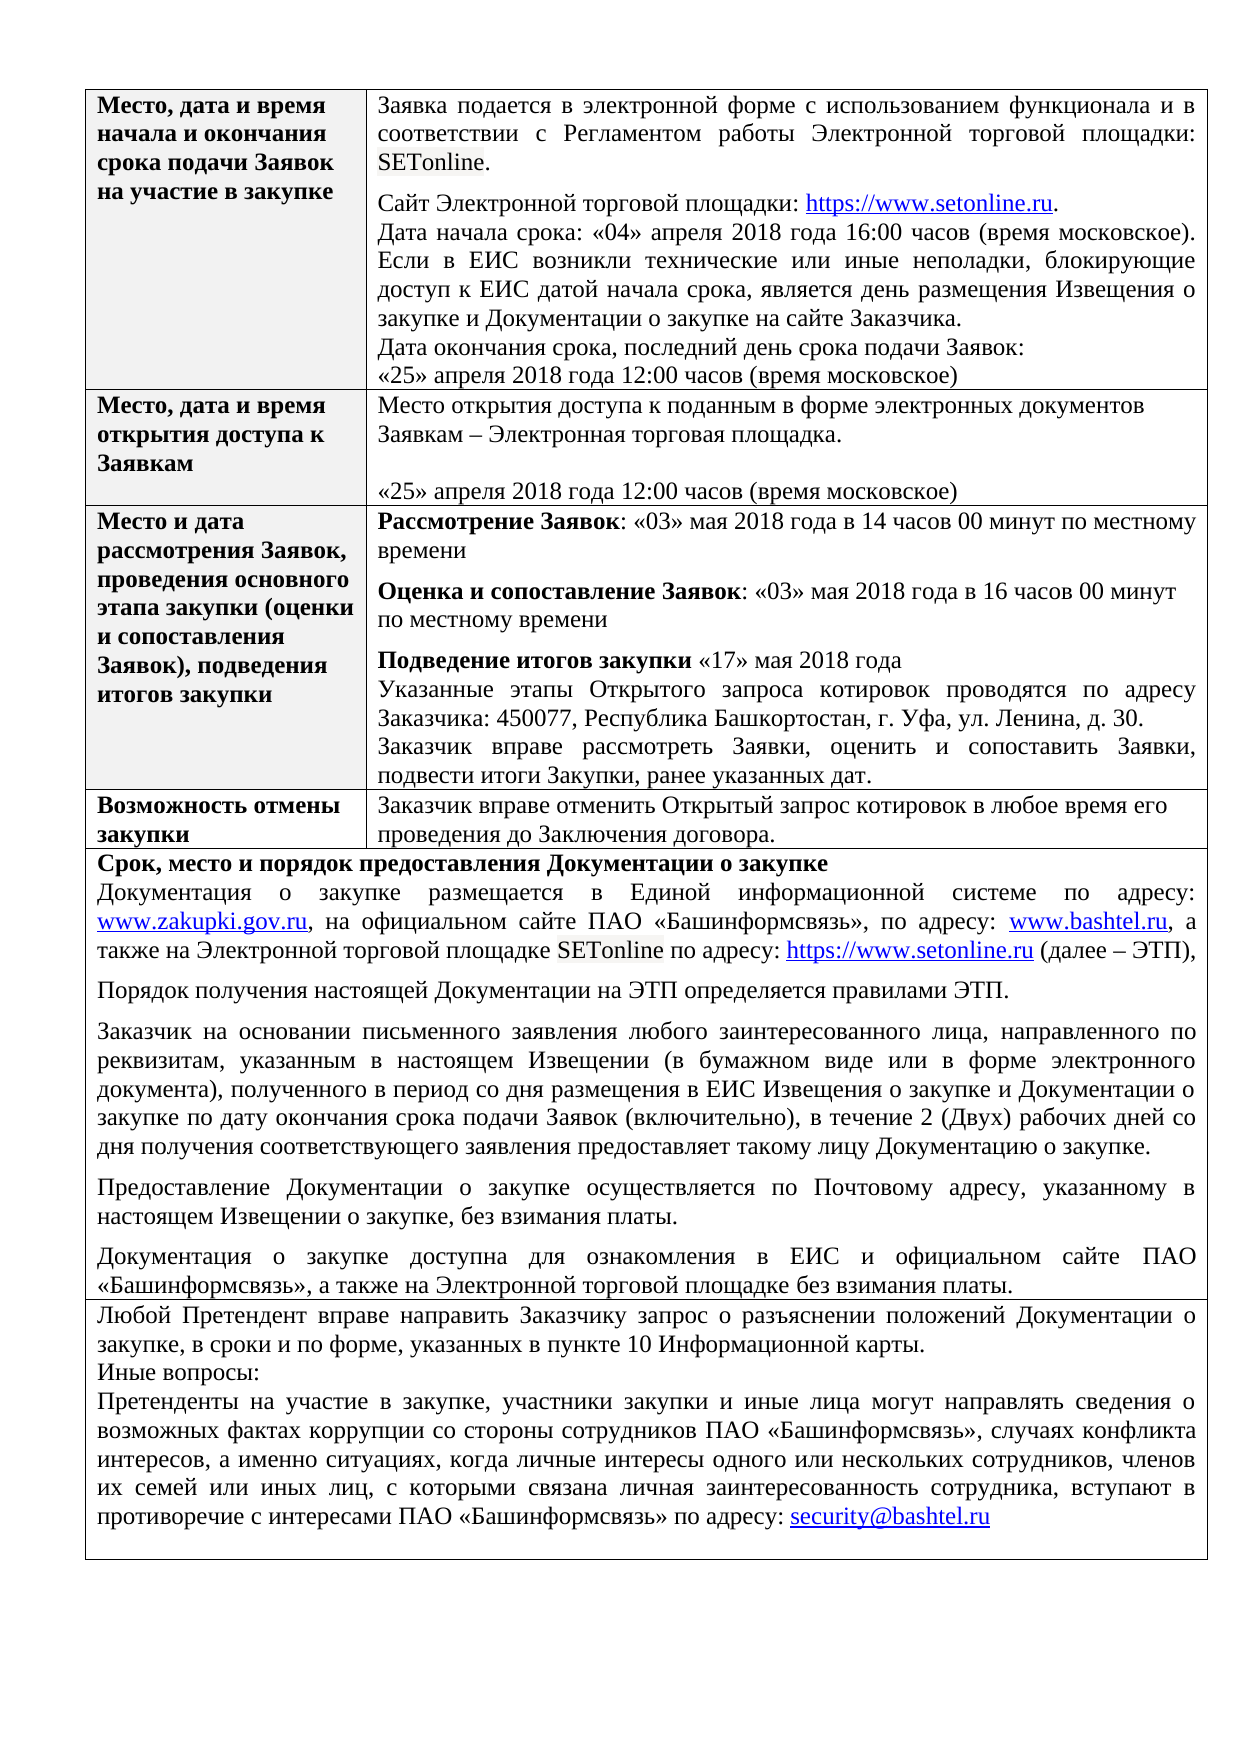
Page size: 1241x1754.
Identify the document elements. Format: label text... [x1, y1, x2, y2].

table_cell Рассмотрение Заявок: «03» мая 2018 года в 14 часов 00 минут по местному времени Оценка и сопоставление Заявок: «03» мая 2018 года в 16 часов 00 минут по местному времени Подведение итогов закупки «17» мая 2018 года Указанные этапы Открытого запроса котировок проводятся по адресу Заказчика: 450077, Республика Башкортостан, г. Уфа, ул. Ленина, д. 30. Заказчик вправе рассмотреть Заявки, оценить и сопоставить Заявки, подвести итоги Закупки, ранее указанных дат. [367, 506, 1207, 789]
table_cell Заявка подается в электронной форме с использованием функционала и в соответствии с Регламентом работы Электронной торговой площадки: SETonline. Сайт Электронной торговой площадки: https://www.setonline.ru. Дата начала срока: «04» апреля 2018 года 16:00 часов (время московское). Если в ЕИС возникли технические или иные неполадки, блокирующие доступ к ЕИС датой начала срока, является день размещения Извещения о закупке и Документации о закупке на сайте Заказчика. Дата окончания срока, последний день срока подачи Заявок: «25» апреля 2018 года 12:00 часов (время московское) [367, 90, 1207, 389]
table_cell Любой Претендент вправе направить Заказчику запрос о разъяснении положений Документации о закупке, в сроки и по форме, указанных в пункте 10 Информационной карты. Иные вопросы: Претенденты на участие в закупке, участники закупки и иные лица могут направлять сведения о возможных фактах коррупции со стороны сотрудников ПАО «Башинформсвязь», случаях конфликта интересов, а именно ситуациях, когда личные интересы одного или нескольких сотрудников, членов их семей или иных лиц, с которыми связана личная заинтересованность сотрудника, вступают в противоречие с интересами ПАО «Башинформсвязь» по адресу: security@bashtel.ru [86, 1300, 1207, 1559]
table_cell Заказчик вправе отменить Открытый запрос котировок в любое время его проведения до Заключения договора. [367, 790, 1207, 847]
table_cell Возможность отмены закупки [86, 790, 366, 847]
table_cell Место и дата рассмотрения Заявок, проведения основного этапа закупки (оценки и сопоставления Заявок), подведения итогов закупки [86, 506, 366, 789]
table_cell Срок, место и порядок предоставления Документации о закупке Документация о закупке размещается в Единой информационной системе по адресу: www.zakupki.gov.ru, на официальном сайте ПАО «Башинформсвязь», по адресу: www.bashtel.ru, а также на Электронной торговой площадке SETonline по адресу: https://www.setonline.ru (далее – ЭТП), Порядок получения настоящей Документации на ЭТП определяется правилами ЭТП. Заказчик на основании письменного заявления любого заинтересованного лица, направленного по реквизитам, указанным в настоящем Извещении (в бумажном виде или в форме электронного документа), полученного в период со дня размещения в ЕИС Извещения о закупке и Документации о закупке по дату окончания срока подачи Заявок (включительно), в течение 2 (Двух) рабочих дней со дня получения соответствующего заявления предоставляет такому лицу Документацию о закупке. Предоставление Документации о закупке осуществляется по Почтовому адресу, указанному в настоящем Извещении о закупке, без взимания платы. Документация о закупке доступна для ознакомления в ЕИС и официальном сайте ПАО «Башинформсвязь», а также на Электронной торговой площадке без взимания платы. [86, 849, 1207, 1299]
table_cell Место открытия доступа к поданным в форме электронных документов Заявкам – Электронная торговая площадка. «25» апреля 2018 года 12:00 часов (время московское) [367, 390, 1207, 505]
table_cell Место, дата и время открытия доступа к Заявкам [86, 390, 366, 505]
table_cell Место, дата и время начала и окончания срока подачи Заявок на участие в закупке [86, 90, 366, 389]
